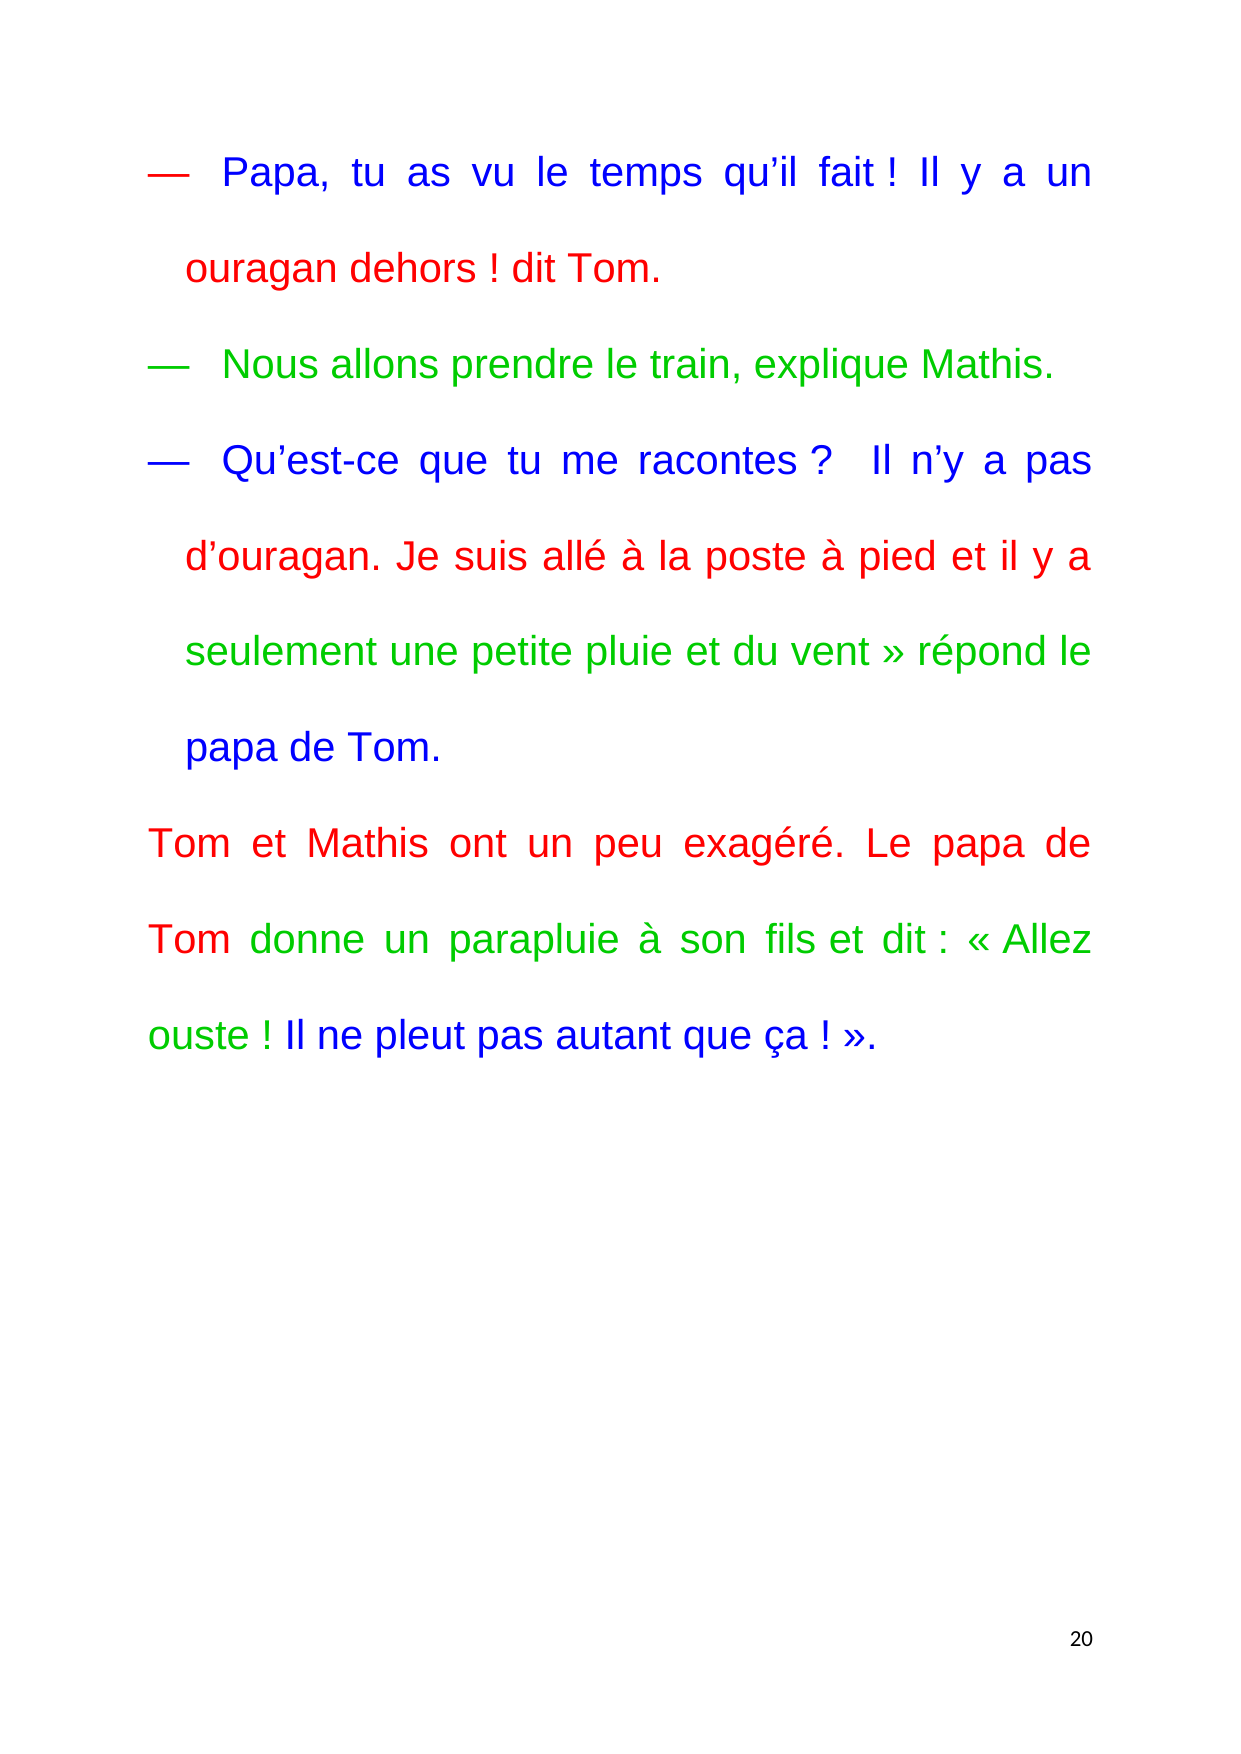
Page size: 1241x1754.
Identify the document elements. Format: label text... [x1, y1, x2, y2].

list Papa, tu as vu le temps qu’il fait ! Il y a un ouragan dehors ! dit Tom. [148, 148, 1093, 291]
list Nous allons prendre le train, explique Mathis. [148, 339, 1093, 387]
text Tom et Mathis ont un peu exagéré. Le papa de Tom donne un parapluie à son fils et dit : « Allez ouste ! Il ne pleut pas autant que ça ! ». [148, 818, 1093, 1058]
list Qu’est-ce que tu me racontes ? Il n’y a pas d’ouragan. Je suis allé à la poste à pied et il y a seulement une petite pluie et du vent » répond le papa de Tom. [148, 435, 1093, 771]
